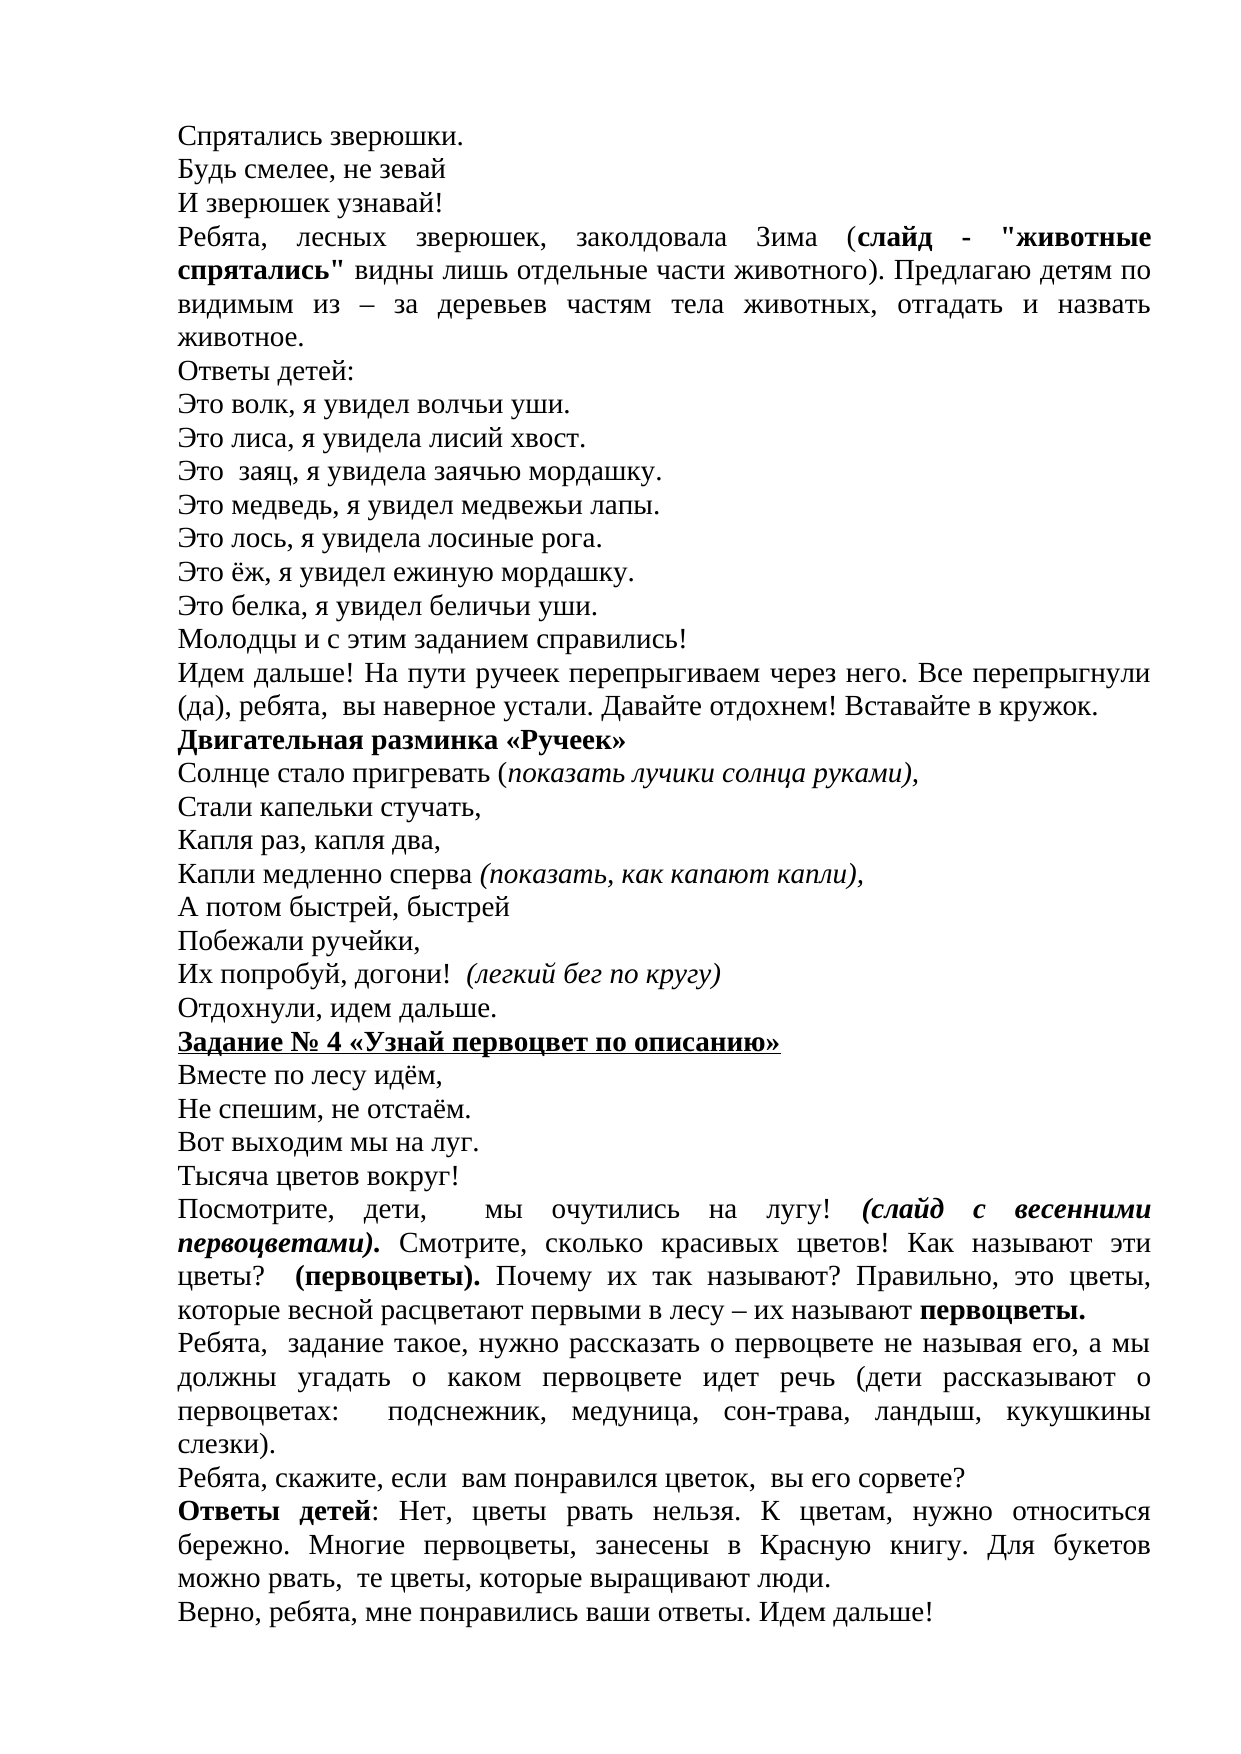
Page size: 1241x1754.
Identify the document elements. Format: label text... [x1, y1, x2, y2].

text Идем дальше! На пути ручеек перепрыгиваем через него. Все перепрыгнули (да), ребята, вы наверное устали. Давайте отдохнем! Вставайте в кружок. [177, 655, 1152, 722]
text Это белка, я увидел беличьи уши. [177, 588, 1152, 621]
text Двигательная разминка «Ручеек» [177, 722, 1152, 755]
text А потом быстрей, быстрей [177, 889, 1152, 923]
text Вместе по лесу идём, [177, 1057, 1152, 1091]
text Капли медленно сперва (показать, как капают капли), [177, 856, 1152, 889]
text Это медведь, я увидел медвежьи лапы. [177, 487, 1152, 521]
text Побежали ручейки, [177, 923, 1152, 957]
text Не спешим, не отстаём. [177, 1091, 1152, 1124]
text Отдохнули, идем дальше. [177, 990, 1152, 1024]
text И зверюшек узнавай! [177, 185, 1152, 219]
text Это заяц, я увидела заячью мордашку. [177, 453, 1152, 487]
text Ребята, задание такое, нужно рассказать о первоцвете не называя его, а мы должны угадать о каком первоцвете идет речь (дети рассказывают о первоцветах: подснежник, медуница, сон-трава, ландыш, кукушкины слезки). [177, 1326, 1152, 1460]
text Капля раз, капля два, [177, 822, 1152, 856]
text Это лось, я увидела лосиные рога. [177, 521, 1152, 554]
text Спрятались зверюшки. [177, 118, 1152, 152]
text Посмотрите, дети, мы очутились на лугу! (слайд с весенними первоцветами). Смотрите, сколько красивых цветов! Как называют эти цветы? (первоцветы). Почему их так называют? Правильно, это цветы, которые весной расцветают первыми в лесу – их называют первоцветы. [177, 1191, 1152, 1326]
text Будь смелее, не зевай [177, 152, 1152, 185]
text Это волк, я увидел волчьи уши. [177, 386, 1152, 420]
text Стали капельки стучать, [177, 789, 1152, 822]
text Вот выходим мы на луг. [177, 1124, 1152, 1158]
text Ответы детей: [177, 353, 1152, 386]
text Это лиса, я увидела лисий хвост. [177, 420, 1152, 453]
text Тысяча цветов вокруг! [177, 1158, 1152, 1191]
text Солнце стало пригревать (показать лучики солнца руками), [177, 755, 1152, 789]
text Их попробуй, догони! (легкий бег по кругу) [177, 957, 1152, 990]
text Ответы детей: Нет, цветы рвать нельзя. К цветам, нужно относиться бережно. Многие первоцветы, занесены в Красную книгу. Для букетов можно рвать, те цветы, которые выращивают люди. [177, 1493, 1152, 1594]
text Молодцы и с этим заданием справились! [177, 621, 1152, 655]
text Это ёж, я увидел ежиную мордашку. [177, 554, 1152, 588]
text Ребята, лесных зверюшек, заколдовала Зима (слайд - "животные спрятались" видны лишь отдельные части животного). Предлагаю детям по видимым из – за деревьев частям тела животных, отгадать и назвать животное. [177, 219, 1152, 353]
text Ребята, скажите, если вам понравился цветок, вы его сорвете? [177, 1460, 1152, 1493]
text Задание № 4 «Узнай первоцвет по описанию» [177, 1024, 1152, 1057]
text Верно, ребята, мне понравились ваши ответы. Идем дальше! [177, 1594, 1152, 1627]
